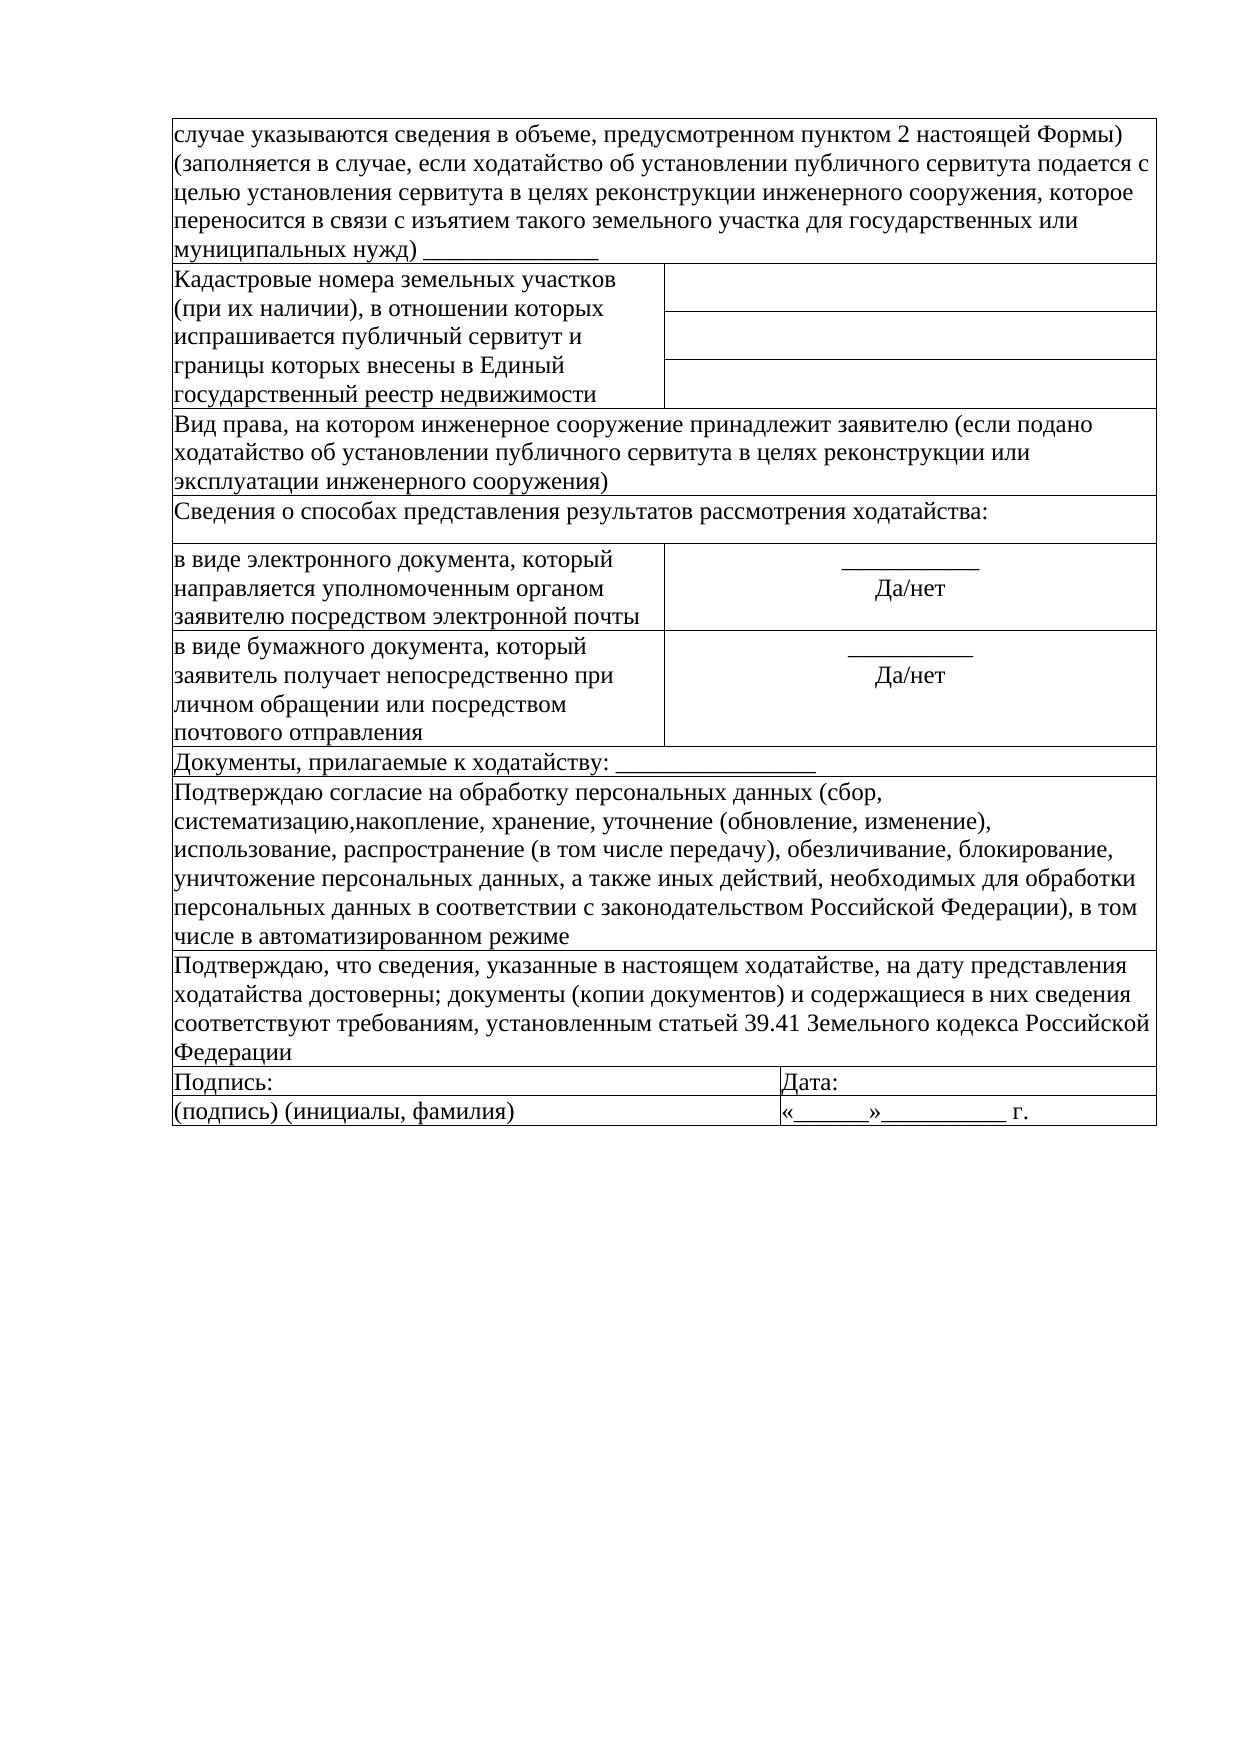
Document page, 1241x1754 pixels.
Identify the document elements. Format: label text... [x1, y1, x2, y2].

table_cell __________ Да/нет [665, 631, 1156, 746]
table_cell Сведения о способах представления результатов рассмотрения ходатайства: [173, 496, 1156, 543]
table_cell «______»__________ г. [781, 1096, 1156, 1125]
table_cell Вид права, на котором инженерное сооружение принадлежит заявителю (если подано ходатайство об установлении публичного сервитута в целях реконструкции или эксплуатации инженерного сооружения) [173, 409, 1156, 495]
table_cell Дата: [781, 1067, 1156, 1095]
table_cell Подтверждаю, что сведения, указанные в настоящем ходатайстве, на дату представления ходатайства достоверны; документы (копии документов) и содержащиеся в них сведения соответствуют требованиям, установленным статьей 39.41 Земельного кодекса Российской Федерации [173, 951, 1156, 1066]
table_cell [665, 360, 1156, 408]
table_cell (подпись) (инициалы, фамилия) [173, 1096, 780, 1125]
table_cell Документы, прилагаемые к ходатайству: ________________ [173, 747, 1156, 776]
table_cell в виде бумажного документа, который заявитель получает непосредственно при личном обращении или посредством почтового отправления [173, 631, 664, 746]
table_cell [665, 312, 1156, 359]
table_cell ___________ Да/нет [665, 544, 1156, 630]
table_cell Кадастровые номера земельных участков (при их наличии), в отношении которых испрашивается публичный сервитут и границы которых внесены в Единый государственный реестр недвижимости [173, 264, 664, 408]
table_cell Подтверждаю согласие на обработку персональных данных (сбор, систематизацию,накопление, хранение, уточнение (обновление, изменение), использование, распространение (в том числе передачу), обезличивание, блокирование, уничтожение персональных данных, а также иных действий, необходимых для обработки персональных данных в соответствии с законодательством Российской Федерации), в том числе в автоматизированном режиме [173, 777, 1156, 949]
table_cell [665, 264, 1156, 311]
table_cell Подпись: [173, 1067, 780, 1095]
table_cell в виде электронного документа, который направляется уполномоченным органом заявителю посредством электронной почты [173, 544, 664, 630]
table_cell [173, 119, 1156, 263]
